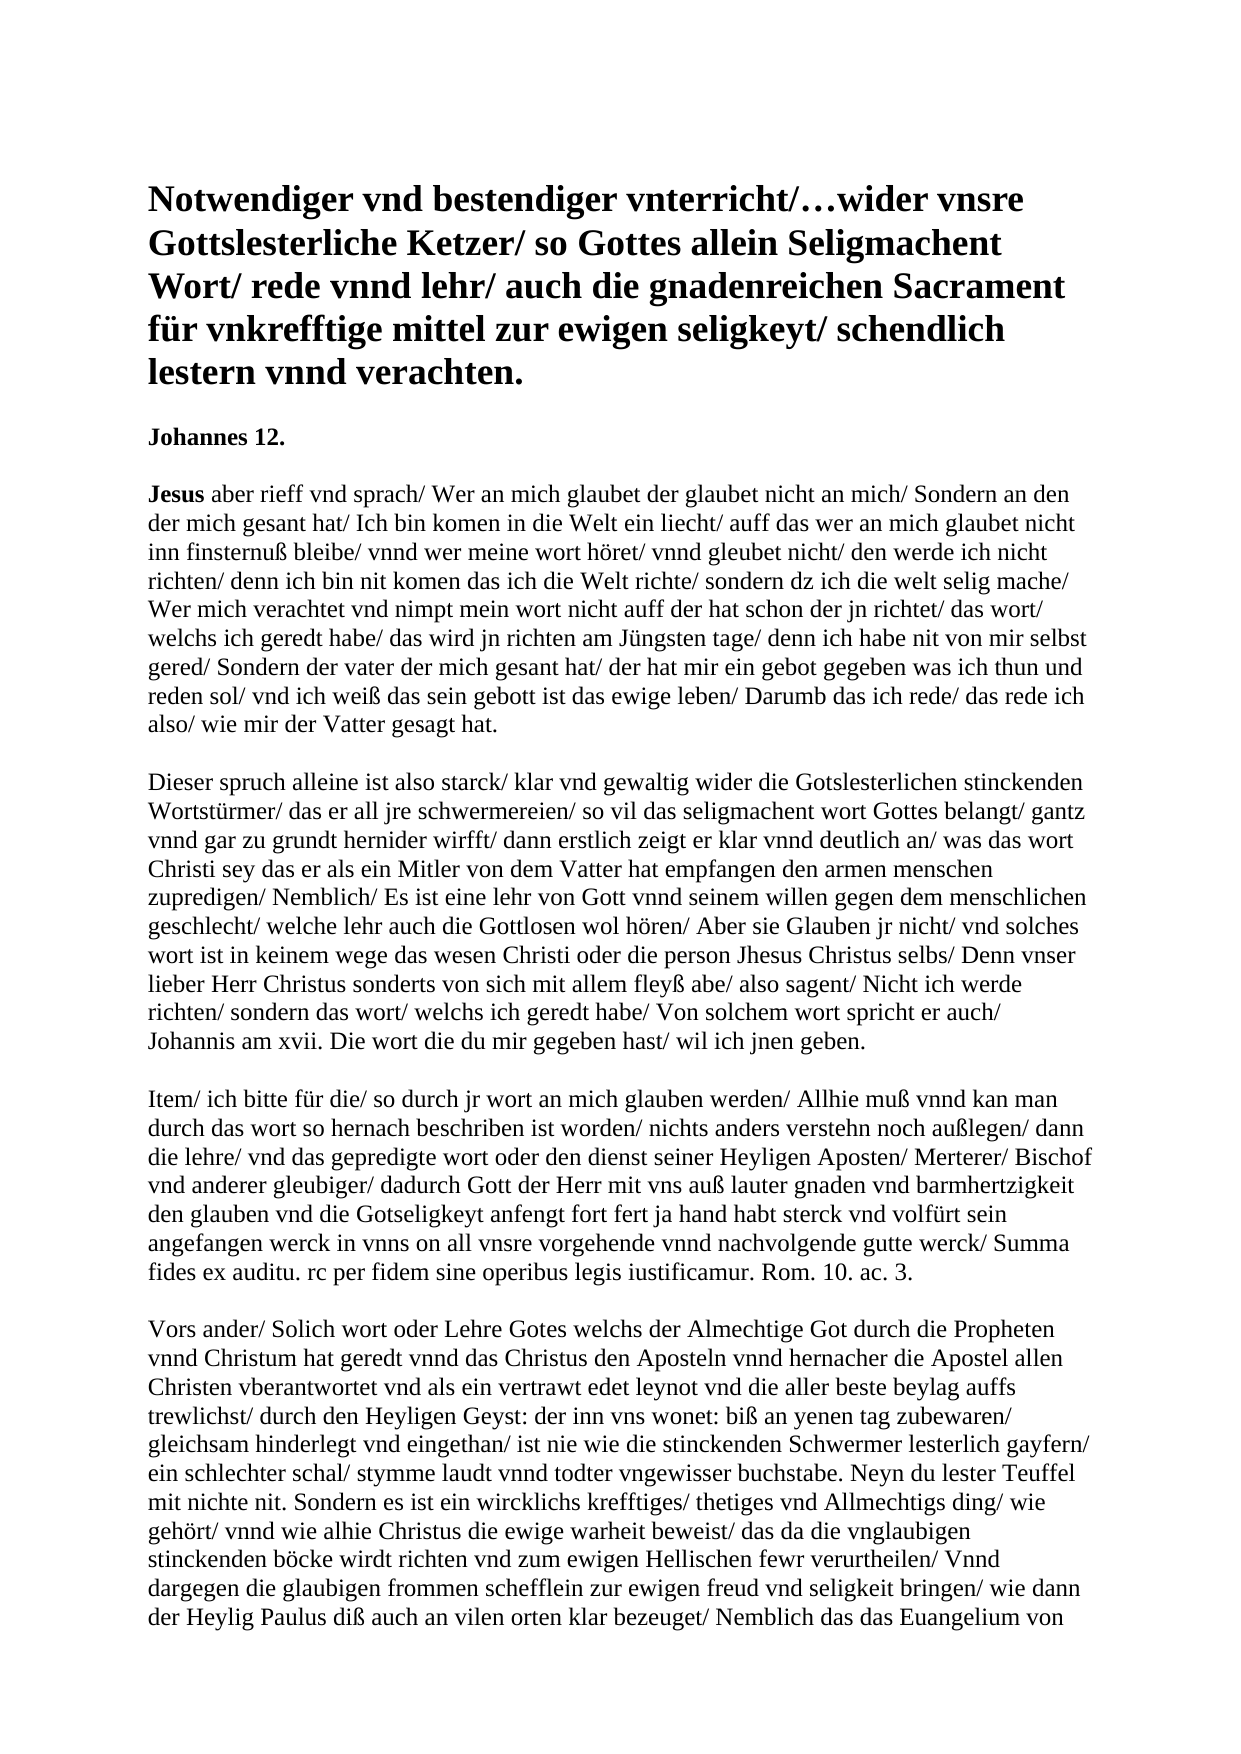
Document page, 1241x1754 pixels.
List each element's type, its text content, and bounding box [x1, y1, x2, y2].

text Jesus aber rieff vnd sprach/ Wer an mich glaubet der glaubet nicht an mich/ Sondern an den der mich gesant hat/ Ich bin komen in die Welt ein liecht/ auff das wer an mich glaubet nicht inn finsternuß bleibe/ vnnd wer meine wort höret/ vnnd gleubet nicht/ den werde ich nicht richten/ denn ich bin nit komen das ich die Welt richte/ sondern dz ich die welt selig mache/ Wer mich verachtet vnd nimpt mein wort nicht auff der hat schon der jn richtet/ das wort/ welchs ich geredt habe/ das wird jn richten am Jüngsten tage/ denn ich habe nit von mir selbst gered/ Sondern der vater der mich gesant hat/ der hat mir ein gebot gegeben was ich thun und reden sol/ vnd ich weiß das sein gebott ist das ewige leben/ Darumb das ich rede/ das rede ich also/ wie mir der Vatter gesagt hat. [148, 479, 1093, 738]
text Dieser spruch alleine ist also starck/ klar vnd gewaltig wider die Gotslesterlichen stinckenden Wortstürmer/ das er all jre schwermereien/ so vil das seligmachent wort Gottes belangt/ gantz vnnd gar zu grundt hernider wirfft/ dann erstlich zeigt er klar vnnd deutlich an/ was das wort Christi sey das er als ein Mitler von dem Vatter hat empfangen den armen menschen zupredigen/ Nemblich/ Es ist eine lehr von Gott vnnd seinem willen gegen dem menschlichen geschlecht/ welche lehr auch die Gottlosen wol hören/ Aber sie Glauben jr nicht/ vnd solches wort ist in keinem wege das wesen Christi oder die person Jhesus Christus selbs/ Denn vnser lieber Herr Christus sonderts von sich mit allem fleyß abe/ also sagent/ Nicht ich werde richten/ sondern das wort/ welchs ich geredt habe/ Von solchem wort spricht er auch/ Johannis am xvii. Die wort die du mir gegeben hast/ wil ich jnen geben. [148, 767, 1093, 1055]
text Johannes 12. [148, 422, 1093, 450]
subtitle Notwendiger vnd bestendiger vnterricht/…wider vnsre Gottslesterliche Ketzer/ so Gottes allein Seligmachent Wort/ rede vnnd lehr/ auch die gnadenreichen Sacrament für vnkrefftige mittel zur ewigen seligkeyt/ schendlich lestern vnnd verachten. [148, 177, 1093, 392]
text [148, 1314, 1093, 1631]
text Item/ ich bitte für die/ so durch jr wort an mich glauben werden/ Allhie muß vnnd kan man durch das wort so hernach beschriben ist worden/ nichts anders verstehn noch außlegen/ dann die lehre/ vnd das gepredigte wort oder den dienst seiner Heyligen Aposten/ Merterer/ Bischof vnd anderer gleubiger/ dadurch Gott der Herr mit vns auß lauter gnaden vnd barmhertzigkeit den glauben vnd die Gotseligkeyt anfengt fort fert ja hand habt sterck vnd volfürt sein angefangen werck in vnns on all vnsre vorgehende vnnd nachvolgende gutte werck/ Summa fides ex auditu. rc per fidem sine operibus legis iustificamur. Rom. 10. ac. 3. [148, 1084, 1093, 1285]
